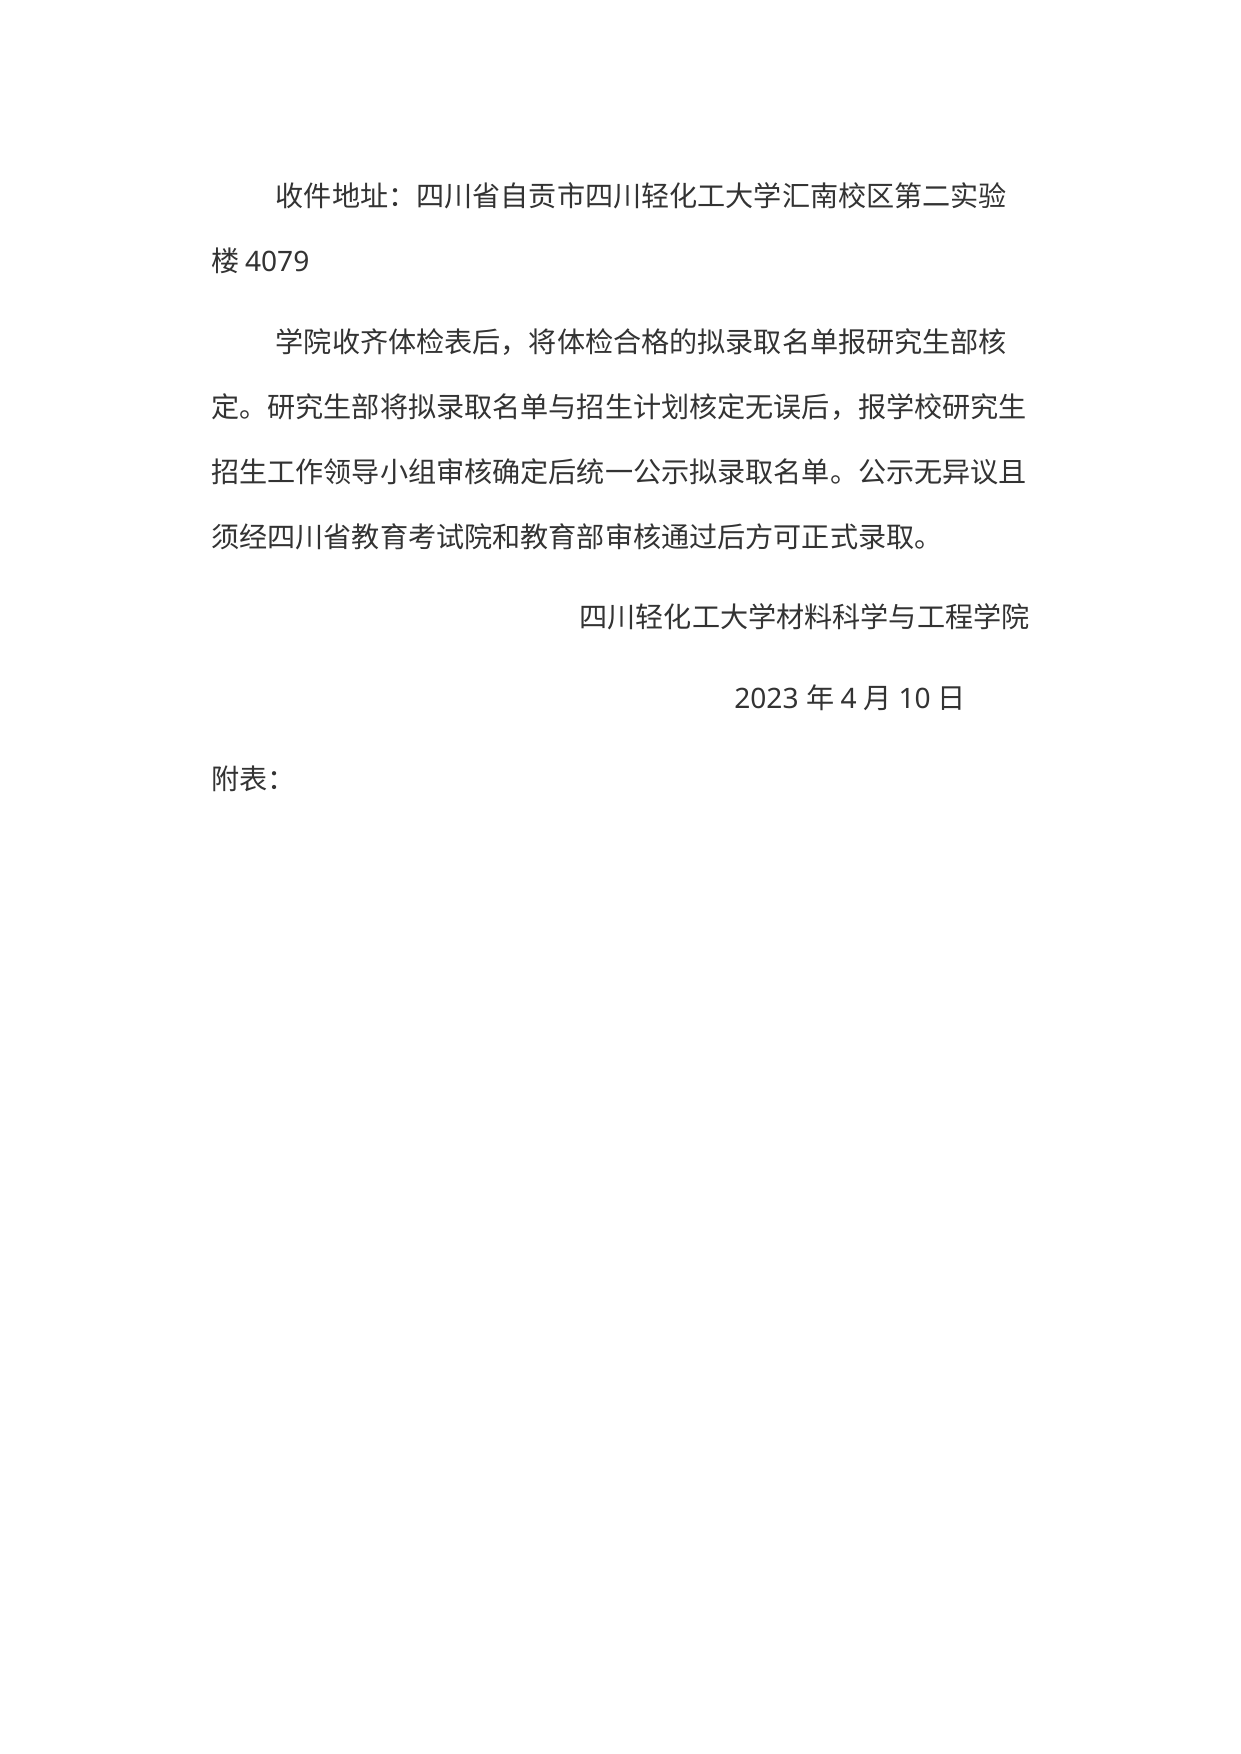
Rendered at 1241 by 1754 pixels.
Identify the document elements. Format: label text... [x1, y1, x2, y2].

text 2023 年 4 月 10 日 [211, 664, 1029, 729]
text 四川轻化工大学材料科学与工程学院 [211, 583, 1029, 648]
text 收件地址：四川省自贡市四川轻化工大学汇南校区第二实验楼4079 [211, 162, 1029, 292]
text 附表： [211, 744, 1029, 809]
text 学院收齐体检表后，将体检合格的拟录取名单报研究生部核定。研究生部将拟录取名单与招生计划核定无误后，报学校研究生招生工作领导小组审核确定后统一公示拟录取名单。公示无异议且须经四川省教育考试院和教育部审核通过后方可正式录取。 [211, 308, 1029, 568]
